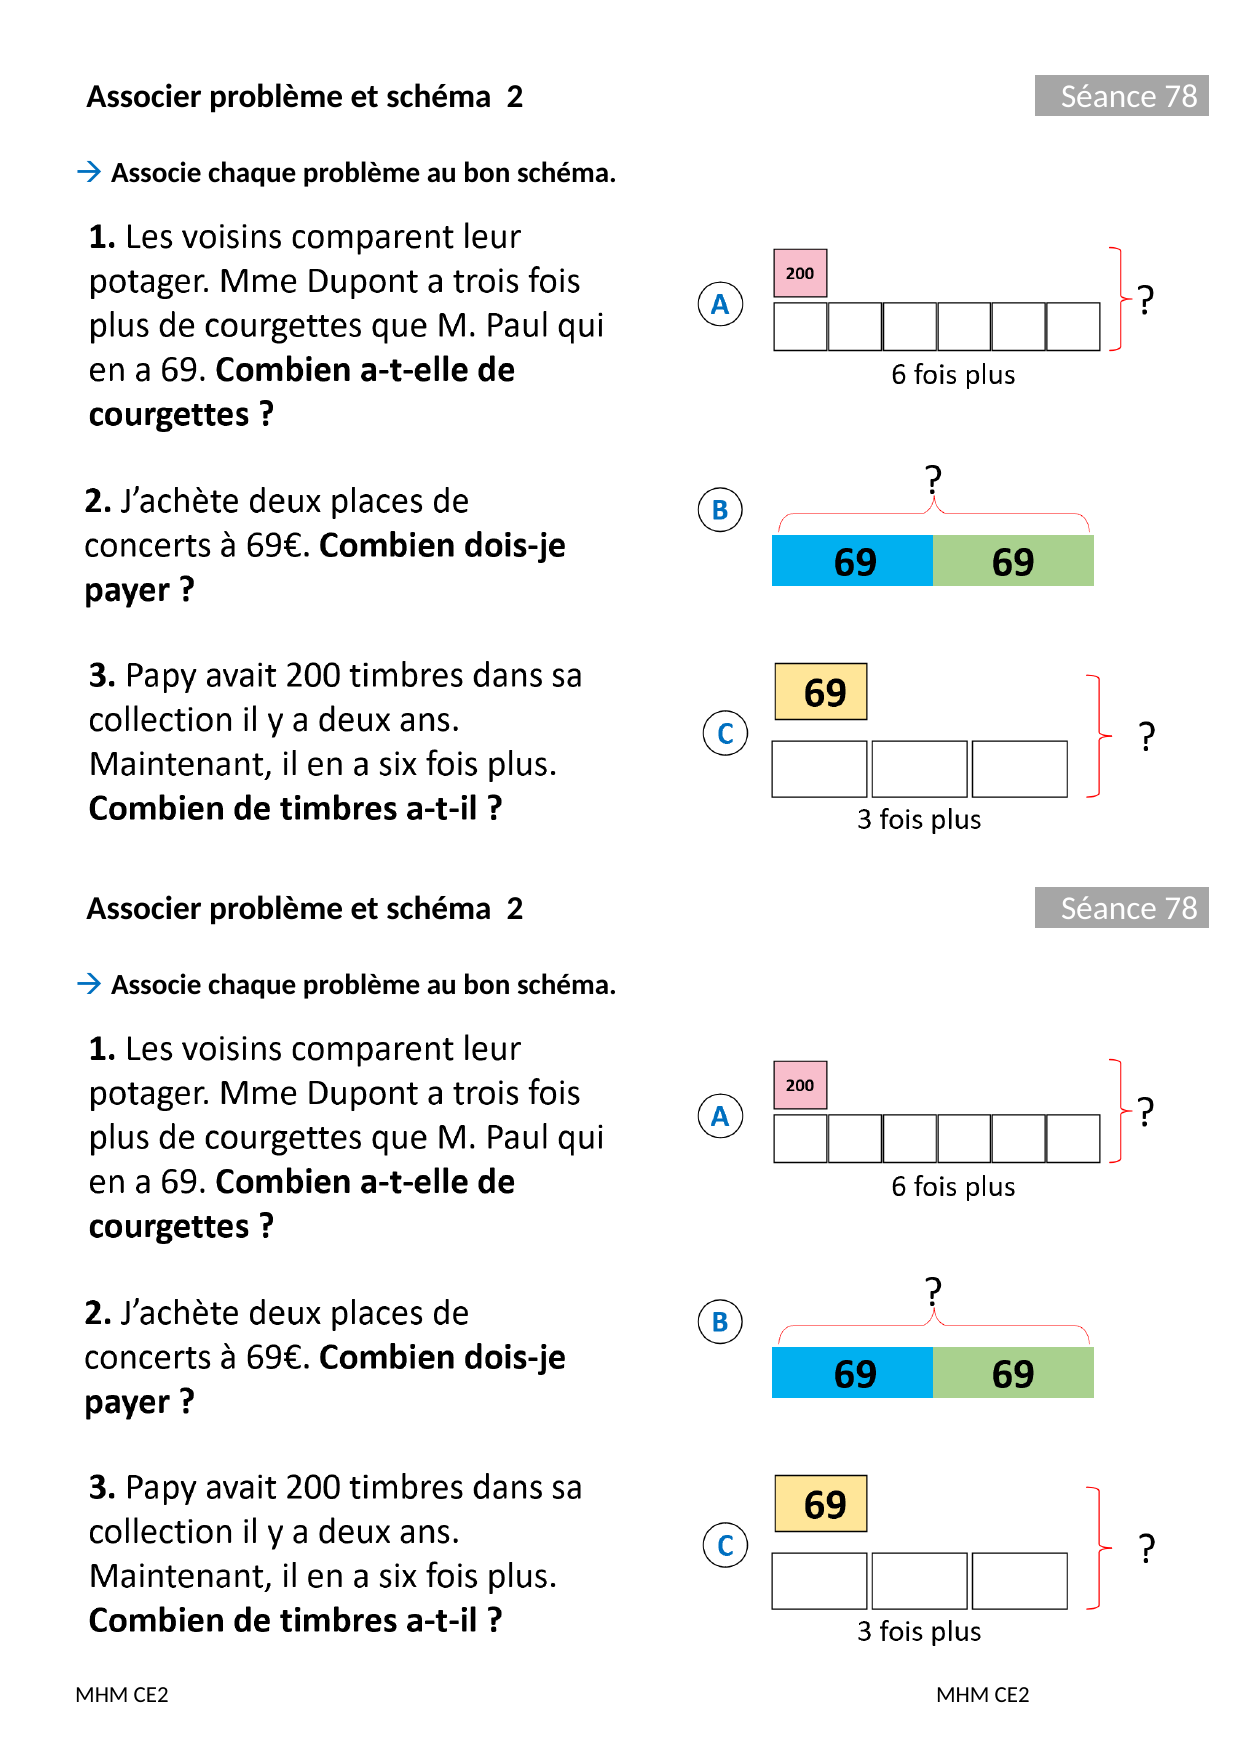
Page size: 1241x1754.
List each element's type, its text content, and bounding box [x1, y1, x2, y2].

picture [75, 205, 1165, 839]
table_header Séance 78 [1035, 75, 1209, 116]
text Associe chaque problème au bon schéma. [75, 966, 1165, 1002]
text Associe chaque problème au bon schéma. [75, 154, 1165, 190]
picture [75, 1017, 1165, 1651]
table_header Associer problème et schéma 2 [75, 887, 1035, 928]
table_header Séance 78 [1035, 887, 1209, 928]
table_header Associer problème et schéma 2 [75, 75, 1035, 116]
